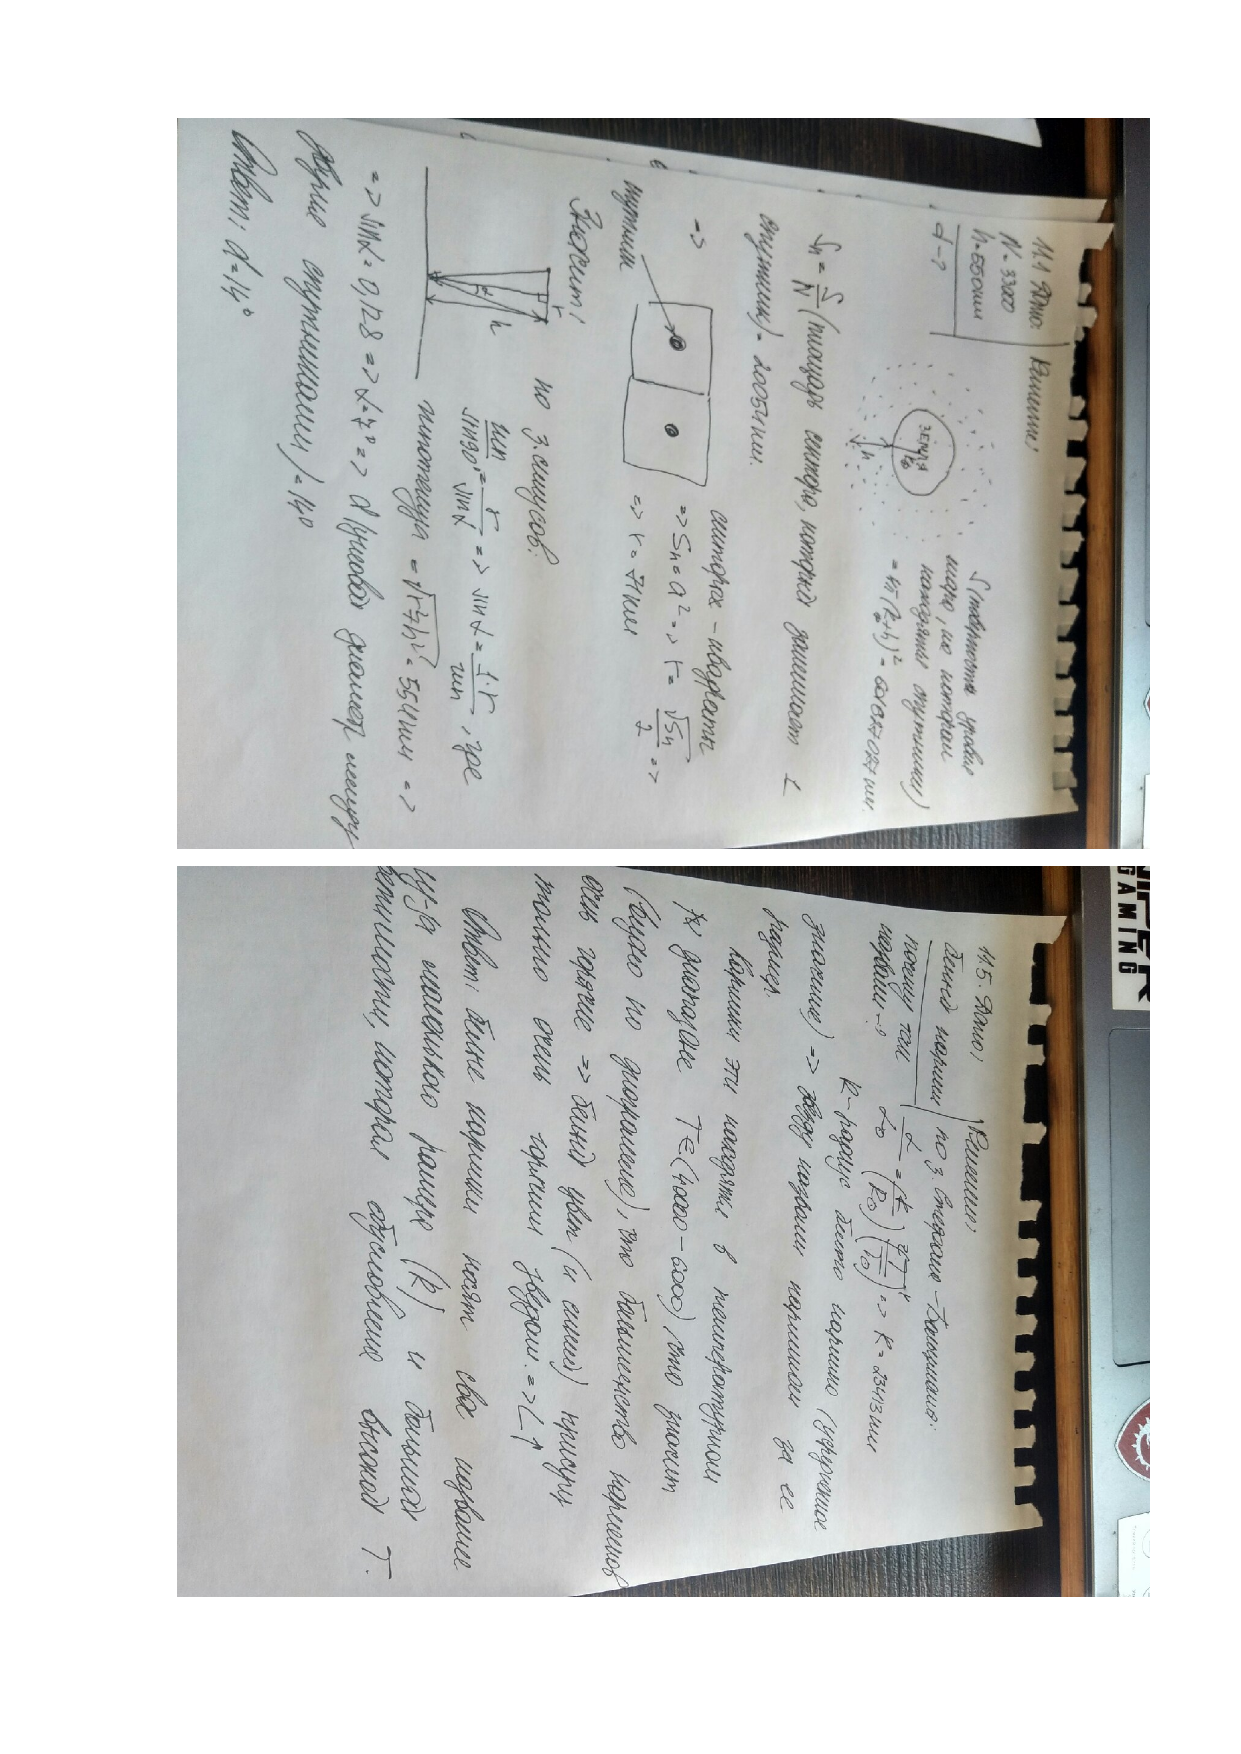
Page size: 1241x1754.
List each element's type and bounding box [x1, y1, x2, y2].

picture [177, 866, 1150, 1597]
picture [177, 118, 1150, 849]
